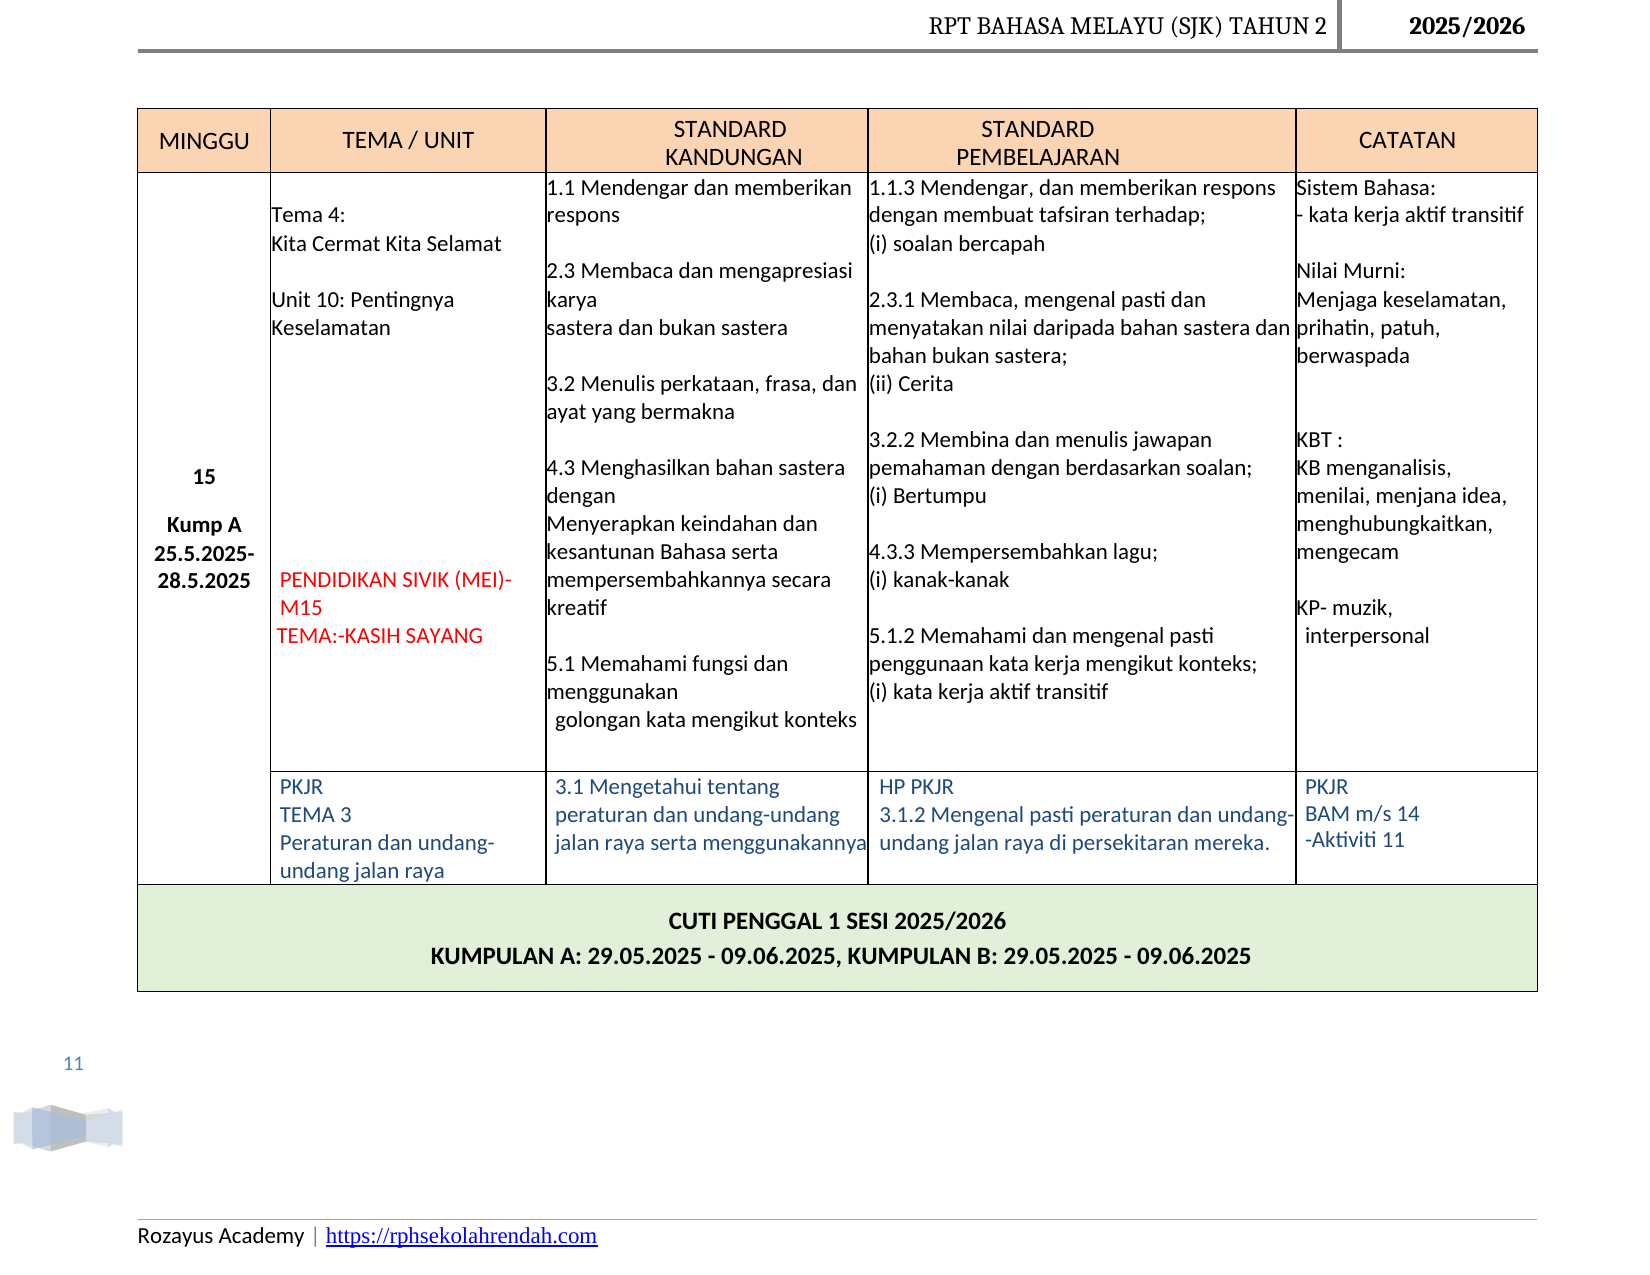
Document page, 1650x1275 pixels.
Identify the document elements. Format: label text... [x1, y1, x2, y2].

table_cell Tema 4: Kita Cermat Kita Selamat Unit 10: Pentingnya Keselamatan PENDIDIKAN SIVIK (MEI)-M15 TEMA:-KASIH SAYANG [271, 173, 545, 771]
table_cell 3.1 Mengetahui tentang peraturan dan undang-undang jalan raya serta menggunakannya [547, 772, 867, 884]
table_cell 15 Kump A 25.5.2025-28.5.2025 [138, 173, 270, 884]
table_cell PKJR TEMA 3 Peraturan dan undang-undang jalan raya [271, 772, 545, 884]
table_header STANDARD PEMBELAJARAN [869, 109, 1295, 172]
table_cell 1.1.3 Mendengar, dan memberikan respons dengan membuat tafsiran terhadap; (i) soalan bercapah 2.3.1 Membaca, mengenal pasti dan menyatakan nilai daripada bahan sastera dan bahan bukan sastera; (ii) Cerita 3.2.2 Membina dan menulis jawapan pemahaman dengan berdasarkan soalan; (i) Bertumpu 4.3.3 Mempersembahkan lagu; (i) kanak-kanak 5.1.2 Memahami dan mengenal pasti penggunaan kata kerja mengikut konteks; (i) kata kerja aktif transitif [869, 173, 1295, 771]
table_header MINGGU [138, 109, 270, 172]
table_cell 1.1 Mendengar dan memberikan respons 2.3 Membaca dan mengapresiasi karya sastera dan bukan sastera 3.2 Menulis perkataan, frasa, dan ayat yang bermakna 4.3 Menghasilkan bahan sastera dengan Menyerapkan keindahan dan kesantunan Bahasa serta mempersembahkannya secara kreatif 5.1 Memahami fungsi dan menggunakan golongan kata mengikut konteks [547, 173, 867, 771]
table_cell CUTI PENGGAL 1 SESI 2025/2026 KUMPULAN A: 29.05.2025 - 09.06.2025, KUMPULAN B: 29.05.2025 - 09.06.2025 [138, 885, 1537, 991]
table_cell PKJR BAM m/s 14 -Aktiviti 11 [1297, 772, 1537, 884]
table_header TEMA / UNIT [271, 109, 545, 172]
table_header STANDARD KANDUNGAN [547, 109, 867, 172]
table_header CATATAN [1297, 109, 1537, 172]
table_cell Sistem Bahasa: - kata kerja aktif transitif Nilai Murni: Menjaga keselamatan, prihatin, patuh, berwaspada KBT : KB menganalisis, menilai, menjana idea, menghubungkaitkan, mengecam KP- muzik, interpersonal [1297, 173, 1537, 771]
table_cell HP PKJR 3.1.2 Mengenal pasti peraturan dan undang-undang jalan raya di persekitaran mereka. [869, 772, 1295, 884]
